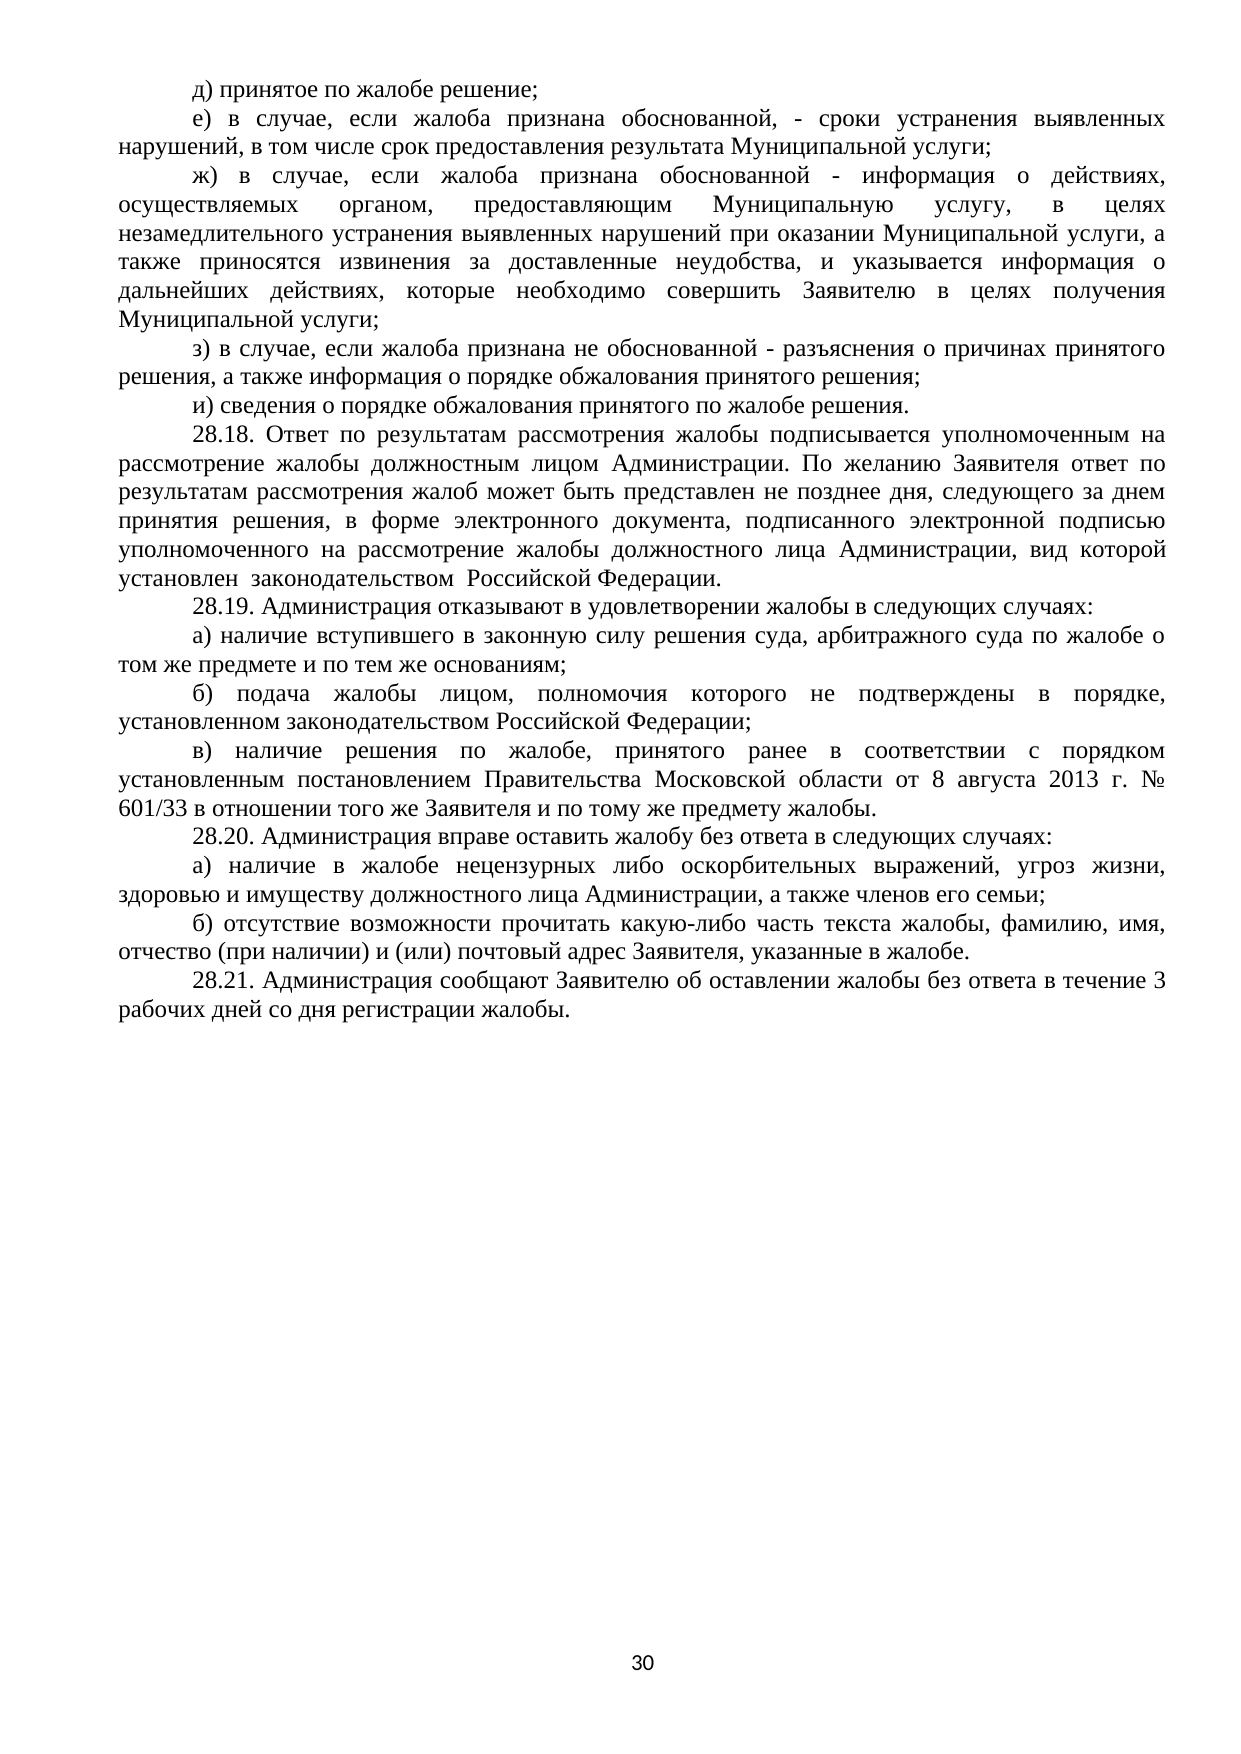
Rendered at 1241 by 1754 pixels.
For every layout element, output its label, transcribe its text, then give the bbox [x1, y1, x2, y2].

text д) принятое по жалобе решение; [118, 74, 1167, 103]
text з) в случае, если жалоба признана не обоснованной - разъяснения о причинах принятого решения, а также информация о порядке обжалования принятого решения; [118, 333, 1167, 390]
text а) наличие в жалобе нецензурных либо оскорбительных выражений, угроз жизни, здоровью и имуществу должностного лица Администрации, а также членов его семьи; [118, 850, 1167, 908]
text в) наличие решения по жалобе, принятого ранее в соответствии с порядком установленным постановлением Правительства Московской области от 8 августа 2013 г. № 601/33 в отношении того же Заявителя и по тому же предмету жалобы. [118, 735, 1167, 821]
text 28.18. Ответ по результатам рассмотрения жалобы подписывается уполномоченным на рассмотрение жалобы должностным лицом Администрации. По желанию Заявителя ответ по результатам рассмотрения жалоб может быть представлен не позднее дня, следующего за днем принятия решения, в форме электронного документа, подписанного электронной подписью уполномоченного на рассмотрение жалобы должностного лица Администрации, вид которой установлен законодательством Российской Федерации. [118, 419, 1167, 591]
text б) отсутствие возможности прочитать какую-либо часть текста жалобы, фамилию, имя, отчество (при наличии) и (или) почтовый адрес Заявителя, указанные в жалобе. [118, 908, 1167, 965]
text а) наличие вступившего в законную силу решения суда, арбитражного суда по жалобе о том же предмете и по тем же основаниям; [118, 620, 1167, 678]
text и) сведения о порядке обжалования принятого по жалобе решения. [118, 390, 1167, 419]
text ж) в случае, если жалоба признана обоснованной - информация о действиях, осуществляемых органом, предоставляющим Муниципальную услугу, в целях незамедлительного устранения выявленных нарушений при оказании Муниципальной услуги, а также приносятся извинения за доставленные неудобства, и указывается информация о дальнейших действиях, которые необходимо совершить Заявителю в целях получения Муниципальной услуги; [118, 160, 1167, 333]
text б) подача жалобы лицом, полномочия которого не подтверждены в порядке, установленном законодательством Российской Федерации; [118, 678, 1167, 735]
text 28.21. Администрация сообщают Заявителю об оставлении жалобы без ответа в течение 3 рабочих дней со дня регистрации жалобы. [118, 965, 1167, 1023]
text е) в случае, если жалоба признана обоснованной, - сроки устранения выявленных нарушений, в том числе срок предоставления результата Муниципальной услуги; [118, 103, 1167, 160]
text 28.20. Администрация вправе оставить жалобу без ответа в следующих случаях: [118, 821, 1167, 850]
text 28.19. Администрация отказывают в удовлетворении жалобы в следующих случаях: [118, 591, 1167, 620]
